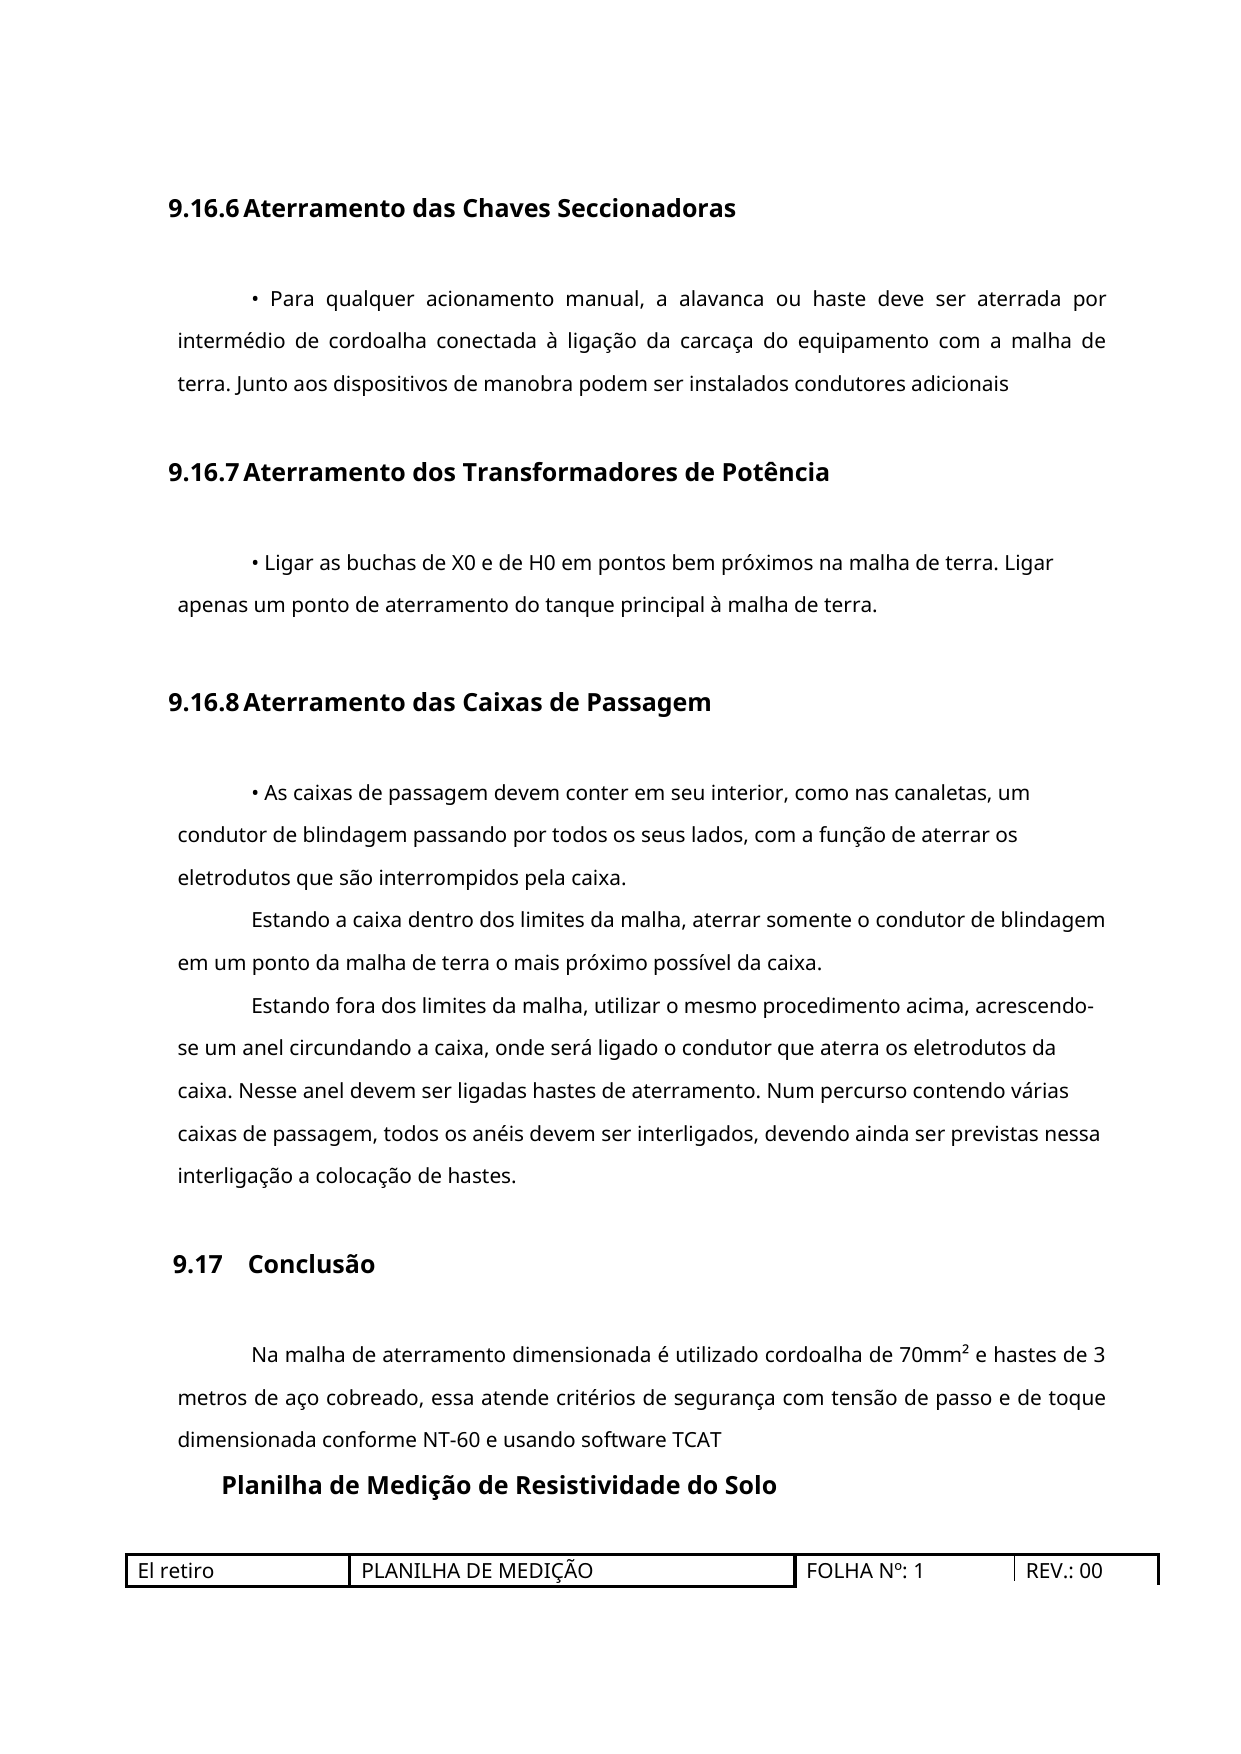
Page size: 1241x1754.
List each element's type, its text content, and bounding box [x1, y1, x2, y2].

subtitle Aterramento dos Transformadores de Potência [168, 454, 1107, 488]
subtitle Aterramento das Chaves Seccionadoras [168, 190, 1107, 224]
text • As caixas de passagem devem conter em seu interior, como nas canaletas, um condutor de blindagem passando por todos os seus lados, com a função de aterrar os eletrodutos que são interrompidos pela caixa. [177, 778, 1107, 891]
table_header PLANILHA DE MEDIÇÃO [351, 1556, 793, 1584]
table_header REV.: 00 [1014, 1556, 1157, 1584]
text Na malha de aterramento dimensionada é utilizado cordoalha de 70mm² e hastes de 3 metros de aço cobreado, essa atende critérios de segurança com tensão de passo e de toque dimensionada conforme NT-60 e usando software TCAT [177, 1340, 1107, 1454]
table_header FOLHA Nº: 1 [797, 1556, 1014, 1584]
text Estando a caixa dentro dos limites da malha, aterrar somente o condutor de blindagem em um ponto da malha de terra o mais próximo possível da caixa. [177, 906, 1107, 977]
table_header El retiro [128, 1556, 348, 1584]
text Estando fora dos limites da malha, utilizar o mesmo procedimento acima, acrescendo-se um anel circundando a caixa, onde será ligado o condutor que aterra os eletrodutos da caixa. Nesse anel devem ser ligadas hastes de aterramento. Num percurso contendo várias caixas de passagem, todos os anéis devem ser interligados, devendo ainda ser previstas nessa interligação a colocação de hastes. [177, 991, 1107, 1190]
text • Ligar as buchas de X0 e de H0 em pontos bem próximos na malha de terra. Ligar apenas um ponto de aterramento do tanque principal à malha de terra. [177, 548, 1107, 619]
subtitle Aterramento das Caixas de Passagem [168, 684, 1107, 718]
subtitle Planilha de Medição de Resistividade do Solo [215, 1468, 1107, 1502]
text • Para qualquer acionamento manual, a alavanca ou haste deve ser aterrada por intermédio de cordoalha conectada à ligação da carcaça do equipamento com a malha de terra. Junto aos dispositivos de manobra podem ser instalados condutores adicionais [177, 284, 1107, 397]
subtitle Conclusão [173, 1246, 1107, 1281]
